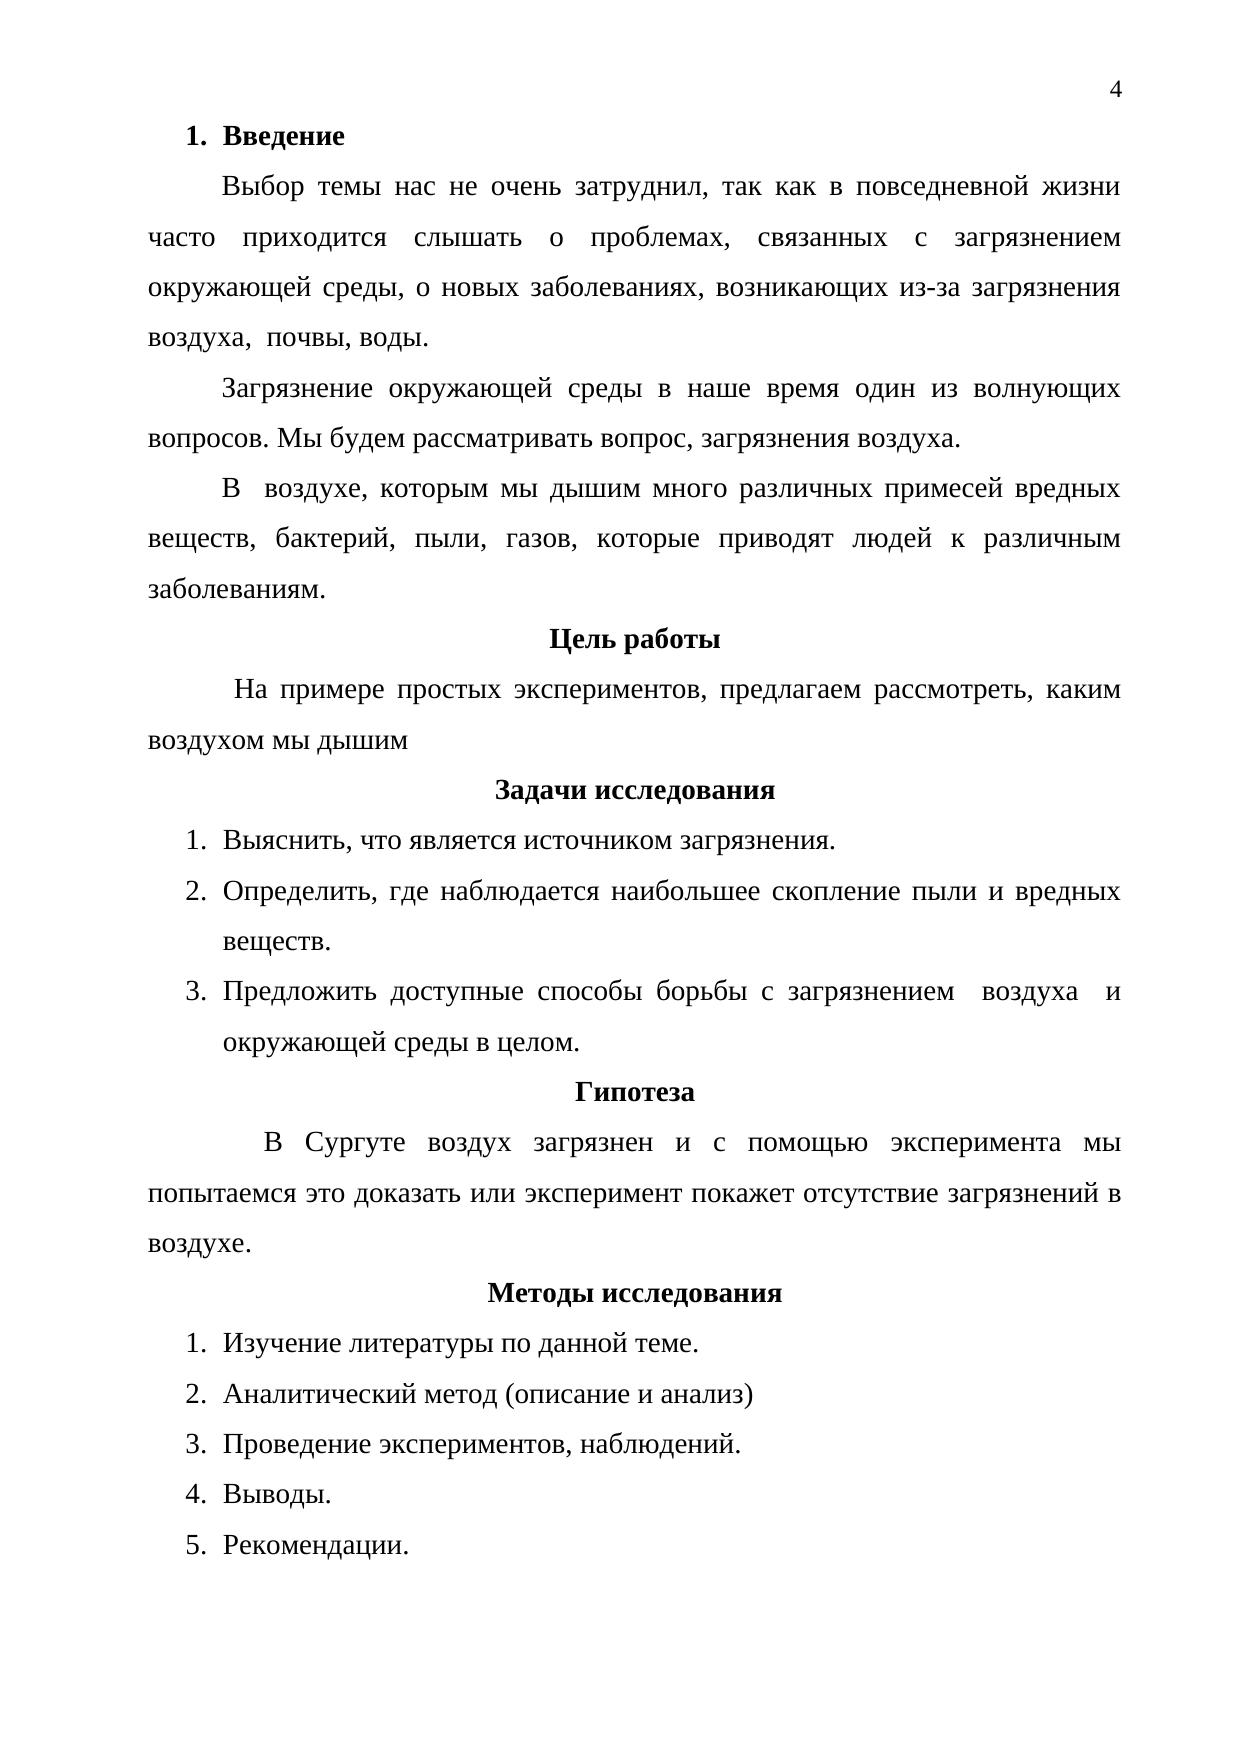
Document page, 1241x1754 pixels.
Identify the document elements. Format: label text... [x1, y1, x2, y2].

text Методы исследования [148, 1275, 1122, 1309]
text Цель работы [148, 621, 1122, 655]
list Введение [185, 118, 1122, 152]
list Выводы. [185, 1477, 1122, 1510]
list Выяснить, что является источником загрязнения. [185, 822, 1122, 856]
text Загрязнение окружающей среды в наше время один из волнующих вопросов. Мы будем рассматривать вопрос, загрязнения воздуха. [148, 370, 1122, 453]
text На примере простых экспериментов, предлагаем рассмотреть, каким воздухом мы дышим [148, 672, 1122, 755]
text Гипотеза [148, 1074, 1122, 1108]
list Предложить доступные способы борьбы с загрязнением воздуха и окружающей среды в целом. [185, 973, 1122, 1057]
text В Сургуте воздух загрязнен и с помощью эксперимента мы попытаемся это доказать или эксперимент покажет отсутствие загрязнений в воздухе. [148, 1124, 1122, 1258]
list Аналитический метод (описание и анализ) [185, 1376, 1122, 1409]
list Проведение экспериментов, наблюдений. [185, 1426, 1122, 1460]
list Изучение литературы по данной теме. [185, 1326, 1122, 1359]
list Определить, где наблюдается наибольшее скопление пыли и вредных веществ. [185, 873, 1122, 957]
text В воздухе, которым мы дышим много различных примесей вредных веществ, бактерий, пыли, газов, которые приводят людей к различным заболеваниям. [148, 470, 1122, 604]
text Выбор темы нас не очень затруднил, так как в повседневной жизни часто приходится слышать о проблемах, связанных с загрязнением окружающей среды, о новых заболеваниях, возникающих из-за загрязнения воздуха, почвы, воды. [148, 168, 1122, 353]
list Рекомендации. [185, 1527, 1122, 1560]
text Задачи исследования [148, 772, 1122, 806]
